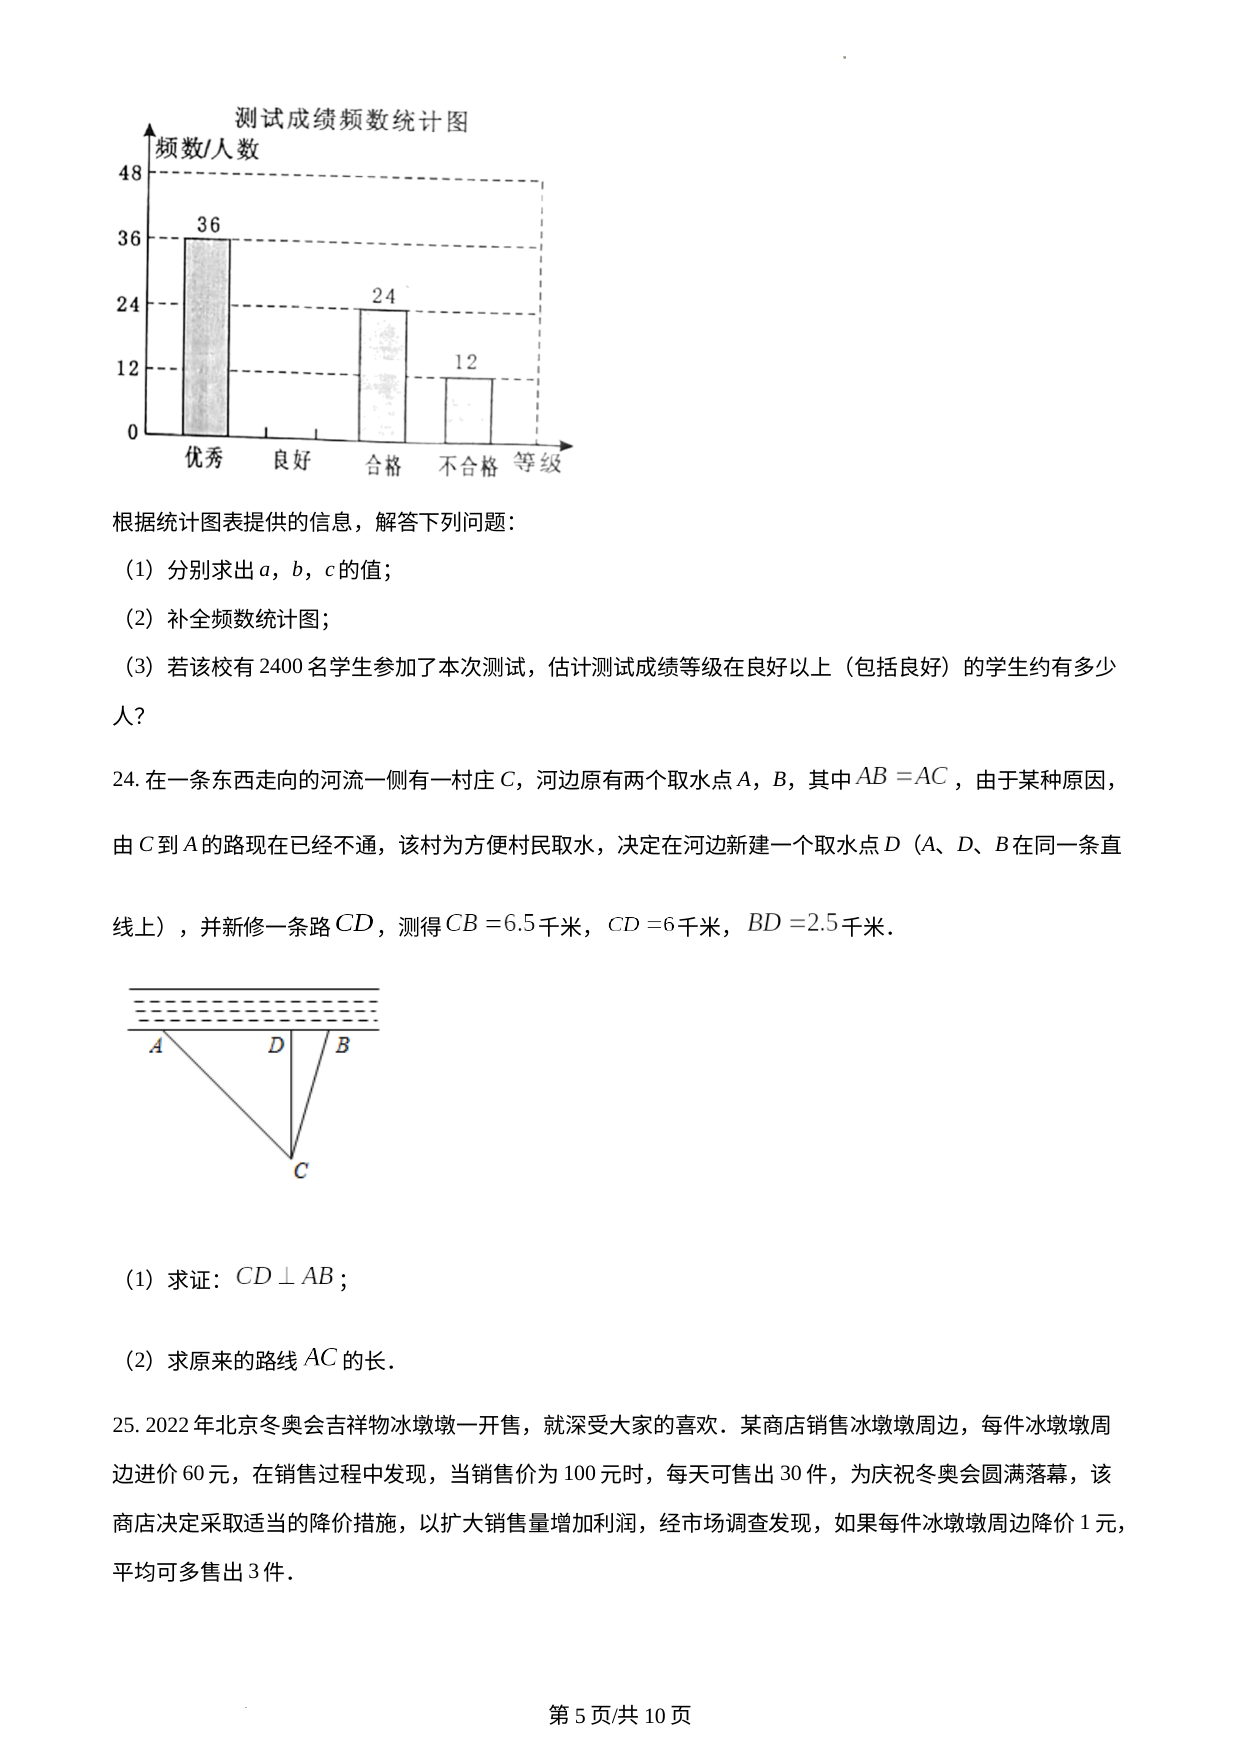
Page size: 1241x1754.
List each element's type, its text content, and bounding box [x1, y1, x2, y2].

text （1）分别求出a，b，c的值； [112, 553, 1128, 585]
text （3）若该校有2400名学生参加了本次测试，估计测试成绩等级在良好以上（包括良好）的学生约有多少人？ [112, 649, 1128, 731]
picture [112, 101, 580, 485]
picture [112, 973, 394, 1202]
text 根据统计图表提供的信息，解答下列问题： [112, 504, 1128, 537]
text 25. 2022年北京冬奥会吉祥物冰墩墩一开售，就深受大家的喜欢．某商店销售冰墩墩周边，每件冰墩墩周边进价60元，在销售过程中发现，当销售价为100元时，每天可售出30件，为庆祝冬奥会圆满落幕，该商店决定采取适当的降价措施，以扩大销售量增加利润，经市场调查发现，如果每件冰墩墩周边降价1元，平均可多售出3件． [112, 1408, 1128, 1587]
text （1）求证：； [112, 1246, 1128, 1311]
text 24. 在一条东西走向的河流一侧有一村庄C，河边原有两个取水点A，B，其中，由于某种原因，由C到A的路现在已经不通，该村为方便村民取水，决定在河边新建一个取水点D（A、D、B在同一条直线上），并新修一条路，测得千米，千米，千米． [112, 747, 1128, 958]
text （2）求原来的路线的长． [112, 1327, 1128, 1392]
text （2）补全频数统计图； [112, 601, 1128, 634]
